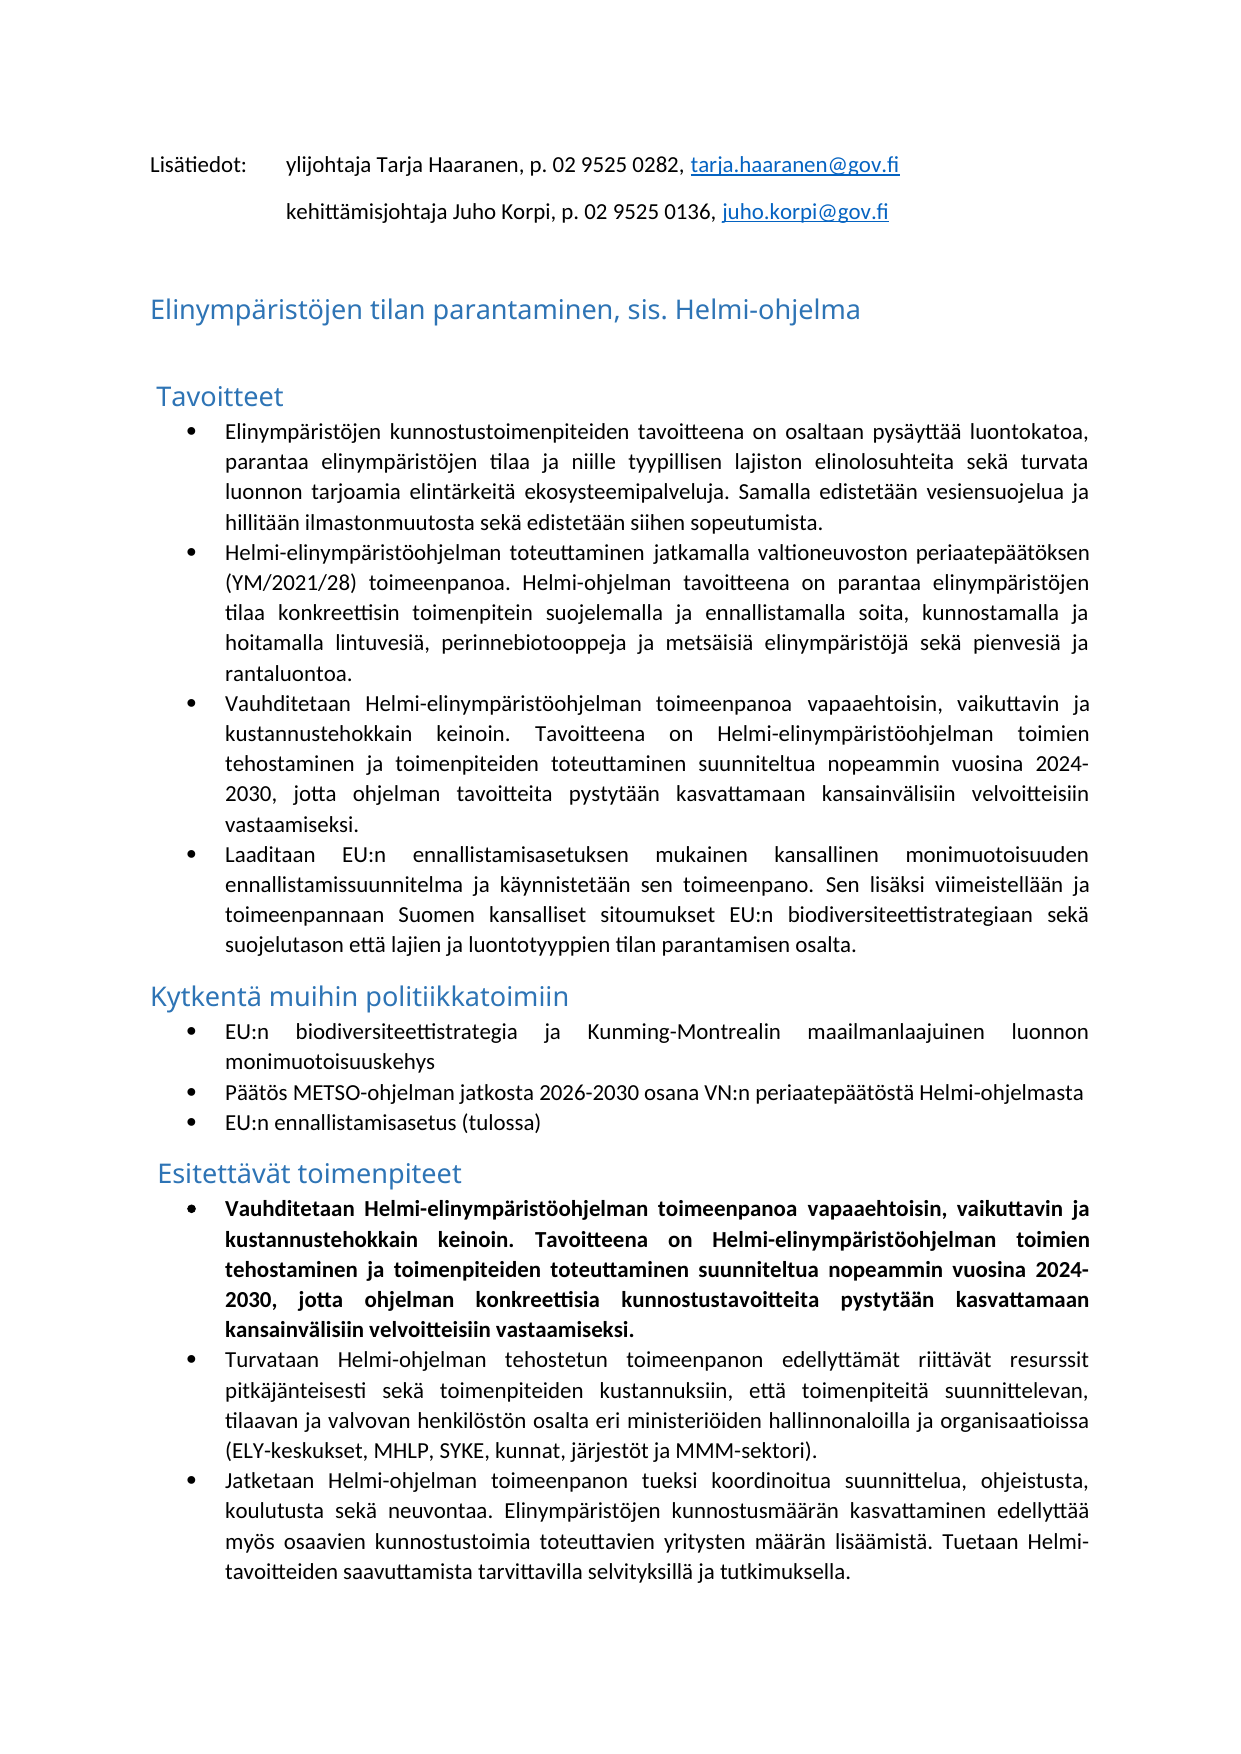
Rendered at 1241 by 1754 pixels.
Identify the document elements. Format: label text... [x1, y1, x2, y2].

list Vauhditetaan Helmi-elinympäristöohjelman toimeenpanoa vapaaehtoisin, vaikuttavin ja kustannustehokkain keinoin. Tavoitteena on Helmi-elinympäristöohjelman toimien tehostaminen ja toimenpiteiden toteuttaminen suunniteltua nopeammin vuosina 2024-2030, jotta ohjelman tavoitteita pystytään kasvattamaan kansainvälisiin velvoitteisiin vastaamiseksi. [187, 689, 1090, 838]
list Päätös METSO-ohjelman jatkosta 2026-2030 osana VN:n periaatepäätöstä Helmi-ohjelmasta [187, 1078, 1090, 1106]
list Elinympäristöjen kunnostustoimenpiteiden tavoitteena on osaltaan pysäyttää luontokatoa, parantaa elinympäristöjen tilaa ja niille tyypillisen lajiston elinolosuhteita sekä turvata luonnon tarjoamia elintärkeitä ekosysteemipalveluja. Samalla edistetään vesiensuojelua ja hillitään ilmastonmuutosta sekä edistetään siihen sopeutumista. [187, 417, 1090, 536]
list Laaditaan EU:n ennallistamisasetuksen mukainen kansallinen monimuotoisuuden ennallistamissuunnitelma ja käynnistetään sen toimeenpano. Sen lisäksi viimeistellään ja toimeenpannaan Suomen kansalliset sitoumukset EU:n biodiversiteettistrategiaan sekä suojelutason että lajien ja luontotyyppien tilan parantamisen osalta. [187, 840, 1090, 959]
list EU:n biodiversiteettistrategia ja Kunming-Montrealin maailmanlaajuinen luonnon monimuotoisuuskehys [187, 1017, 1090, 1076]
list Turvataan Helmi-ohjelman tehostetun toimeenpanon edellyttämät riittävät resurssit pitkäjänteisesti sekä toimenpiteiden kustannuksiin, että toimenpiteitä suunnittelevan, tilaavan ja valvovan henkilöstön osalta eri ministeriöiden hallinnonaloilla ja organisaatioissa (ELY-keskukset, MHLP, SYKE, kunnat, järjestöt ja MMM-sektori). [187, 1346, 1090, 1464]
list EU:n ennallistamisasetus (tulossa) [187, 1108, 1090, 1136]
subtitle Esitettävät toimenpiteet [150, 1155, 1090, 1192]
list Jatketaan Helmi-ohjelman toimeenpanon tueksi koordinoitua suunnittelua, ohjeistusta, koulutusta sekä neuvontaa. Elinympäristöjen kunnostusmäärän kasvattaminen edellyttää myös osaavien kunnostustoimia toteuttavien yritysten määrän lisäämistä. Tuetaan Helmi-tavoitteiden saavuttamista tarvittavilla selvityksillä ja tutkimuksella. [187, 1466, 1090, 1585]
subtitle Kytkentä muihin politiikkatoimiin [150, 977, 1090, 1014]
list Helmi-elinympäristöohjelman toteuttaminen jatkamalla valtioneuvoston periaatepäätöksen (YM/2021/28) toimeenpanoa. Helmi-ohjelman tavoitteena on parantaa elinympäristöjen tilaa konkreettisin toimenpitein suojelemalla ja ennallistamalla soita, kunnostamalla ja hoitamalla lintuvesiä, perinnebiotooppeja ja metsäisiä elinympäristöjä sekä pienvesiä ja rantaluontoa. [187, 538, 1090, 687]
subtitle Elinympäristöjen tilan parantaminen, sis. Helmi-ohjelma [150, 291, 1090, 327]
text kehittämisjohtaja Juho Korpi, p. 02 9525 0136, juho.korpi@gov.fi [150, 197, 1090, 225]
text Lisätiedot: ylijohtaja Tarja Haaranen, p. 02 9525 0282, tarja.haaranen@gov.fi [150, 150, 1090, 178]
list Vauhditetaan Helmi-elinympäristöohjelman toimeenpanoa vapaaehtoisin, vaikuttavin ja kustannustehokkain keinoin. Tavoitteena on Helmi-elinympäristöohjelman toimien tehostaminen ja toimenpiteiden toteuttaminen suunniteltua nopeammin vuosina 2024-2030, jotta ohjelman konkreettisia kunnostustavoitteita pystytään kasvattamaan kansainvälisiin velvoitteisiin vastaamiseksi. [187, 1194, 1090, 1343]
subtitle Tavoitteet [150, 377, 1090, 414]
